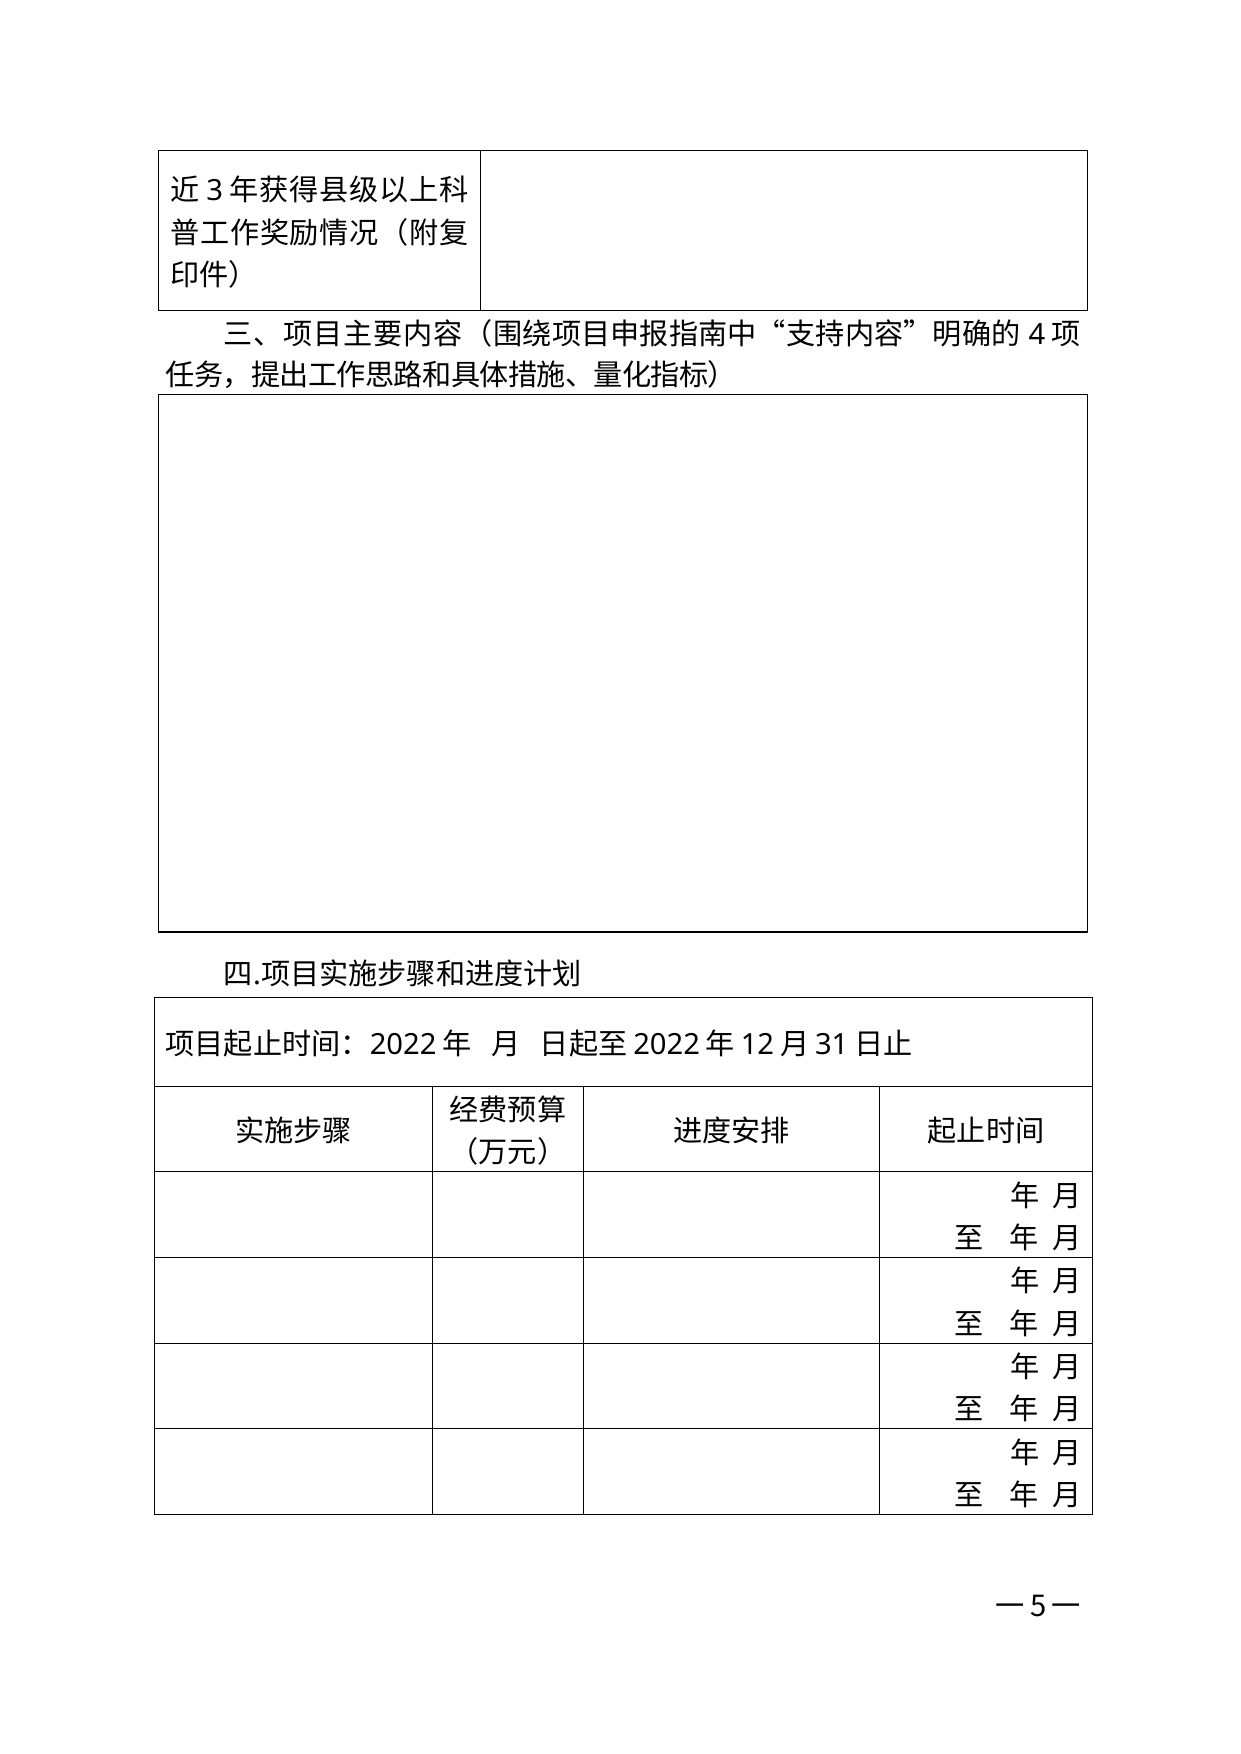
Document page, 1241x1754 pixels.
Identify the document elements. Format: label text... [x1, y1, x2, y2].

table_cell [155, 1429, 432, 1514]
table_cell [584, 1429, 879, 1514]
table_cell 进度安排 [584, 1087, 879, 1171]
table_cell 近3年获得县级以上科普工作奖励情况（附复印件） [159, 151, 480, 310]
table_header [159, 395, 1087, 931]
table_cell 年 月 至 年 月 [880, 1344, 1092, 1428]
table_cell [584, 1258, 879, 1342]
text 四.项目实施步骤和进度计划 [165, 933, 1081, 997]
table_cell [433, 1344, 583, 1428]
table_cell 起止时间 [880, 1087, 1092, 1171]
table_cell 实施步骤 [155, 1087, 432, 1171]
table_cell [481, 151, 1087, 310]
table_cell [155, 1172, 432, 1257]
table_cell [433, 1258, 583, 1342]
table_header 项目起止时间：2022年 月 日起至2022年12月31日止 [155, 998, 1092, 1086]
table_cell [155, 1344, 432, 1428]
table_cell [584, 1344, 879, 1428]
table_cell 年 月 至 年 月 [880, 1258, 1092, 1342]
table_cell 年 月 至 年 月 [880, 1172, 1092, 1257]
table_cell [155, 1258, 432, 1342]
text 三、项目主要内容（围绕项目申报指南中“支持内容”明确的4项任务，提出工作思路和具体措施、量化指标） [165, 311, 1081, 394]
table_cell [433, 1172, 583, 1257]
table_cell 年 月 至 年 月 [880, 1429, 1092, 1514]
table_cell 经费预算 （万元） [433, 1087, 583, 1171]
table_cell [584, 1172, 879, 1257]
table_cell [433, 1429, 583, 1514]
